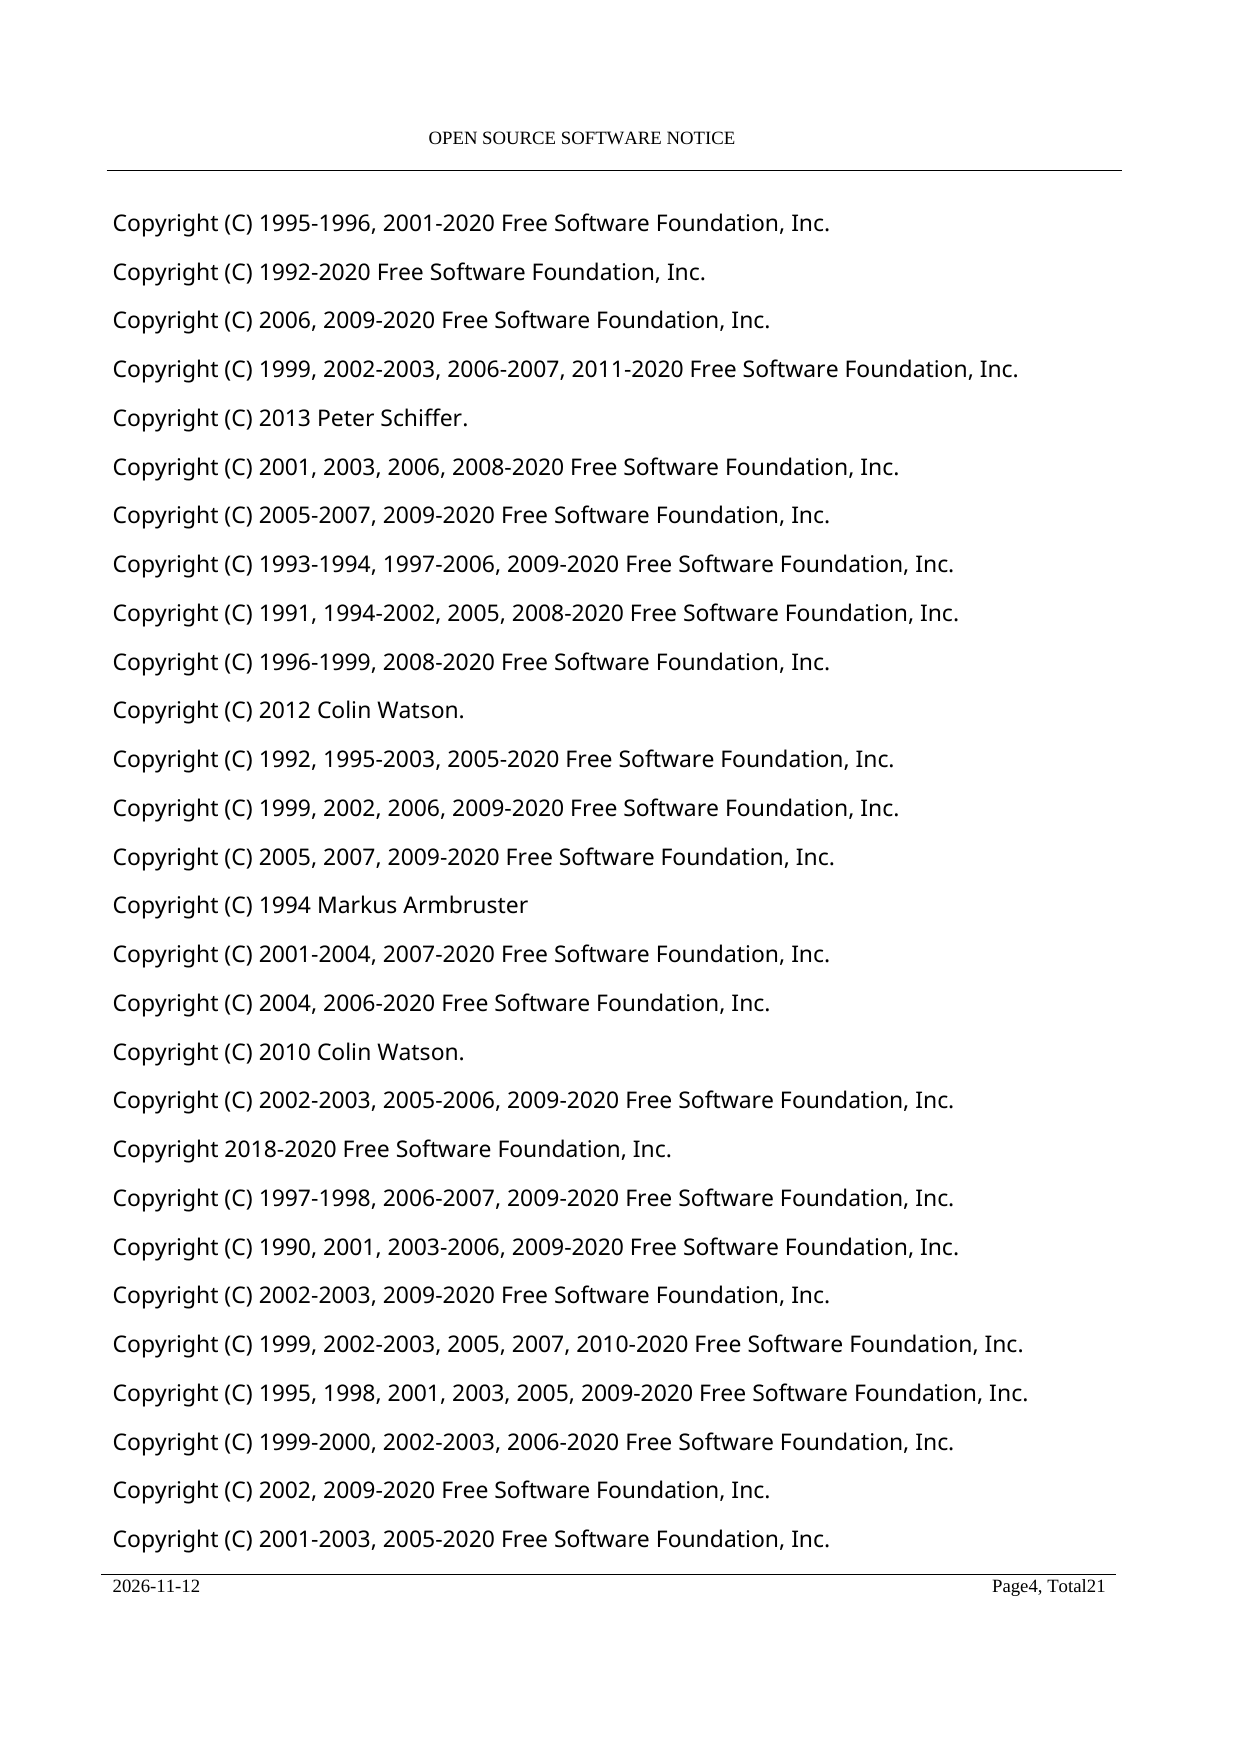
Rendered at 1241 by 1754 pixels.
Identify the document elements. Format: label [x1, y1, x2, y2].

text [112, 206, 1128, 1555]
